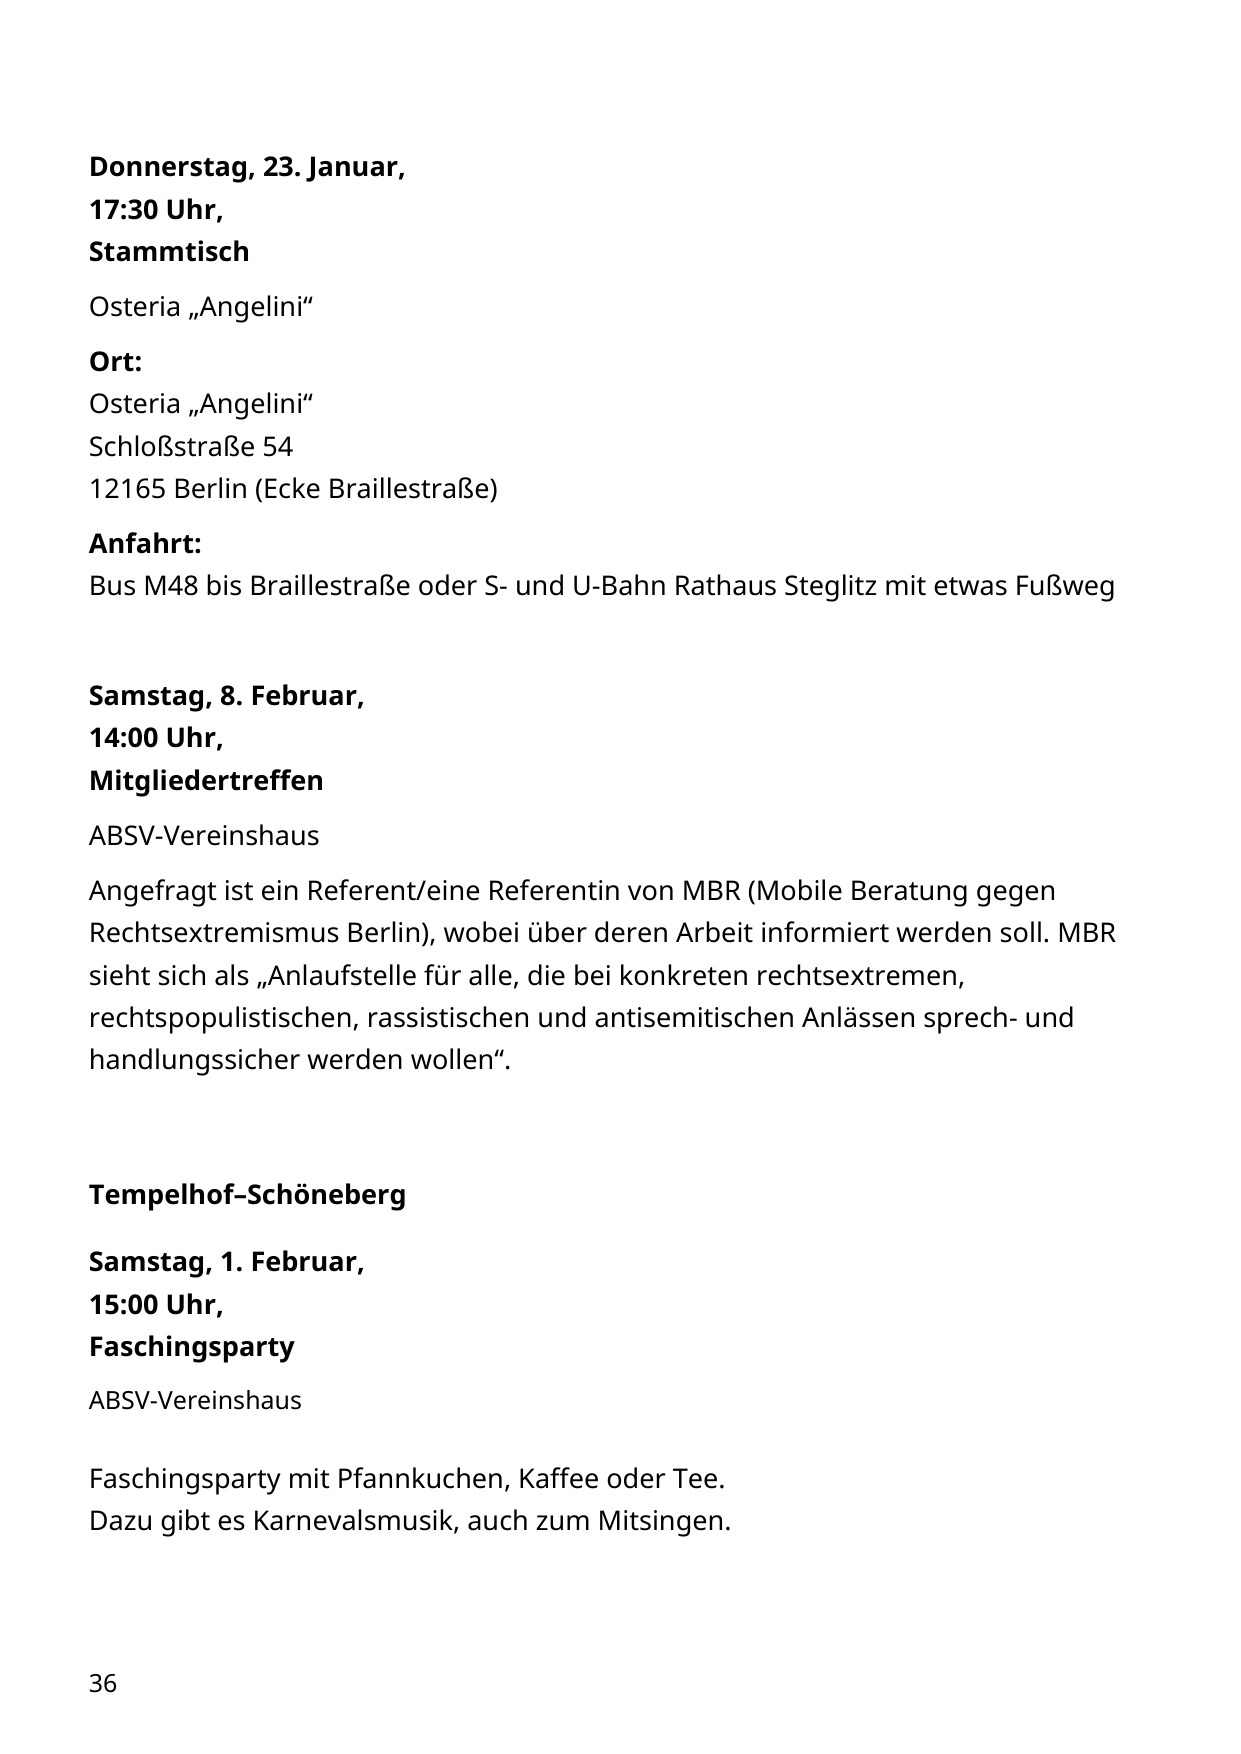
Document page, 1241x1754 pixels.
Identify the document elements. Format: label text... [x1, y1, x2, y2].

subtitle Tempelhof–Schöneberg [89, 1176, 1152, 1212]
text Donnerstag, 23. Januar, 17:30 Uhr, Stammtisch [89, 148, 1152, 269]
text Samstag, 1. Februar, 15:00 Uhr, Faschingsparty [89, 1243, 1152, 1364]
text Faschingsparty mit Pfannkuchen, Kaffee oder Tee. Dazu gibt es Karnevalsmusik, auch zum Mitsingen. [89, 1459, 1152, 1538]
text ABSV-Vereinshaus [89, 816, 1152, 853]
text ABSV-Vereinshaus [89, 1383, 1152, 1417]
text Samstag, 8. Februar, 14:00 Uhr, Mitgliedertreffen [89, 677, 1152, 798]
text Angefragt ist ein Referent/eine Referentin von MBR (Mobile Beratung gegen Rechtsextremismus Berlin), wobei über deren Arbeit informiert werden soll. MBR sieht sich als „Anlaufstelle für alle, die bei konkreten rechtsextremen, rechtspopulistischen, rassistischen und antisemitischen Anlässen sprech- und handlungssicher werden wollen“. [89, 871, 1152, 1078]
text Ort: Osteria „Angelini“ Schloßstraße 54 12165 Berlin (Ecke Braillestraße) [89, 342, 1152, 506]
text Osteria „Angelini“ [89, 287, 1152, 324]
text Anfahrt: Bus M48 bis Braillestraße oder S- und U-Bahn Rathaus Steglitz mit etwas Fußweg [89, 524, 1152, 604]
